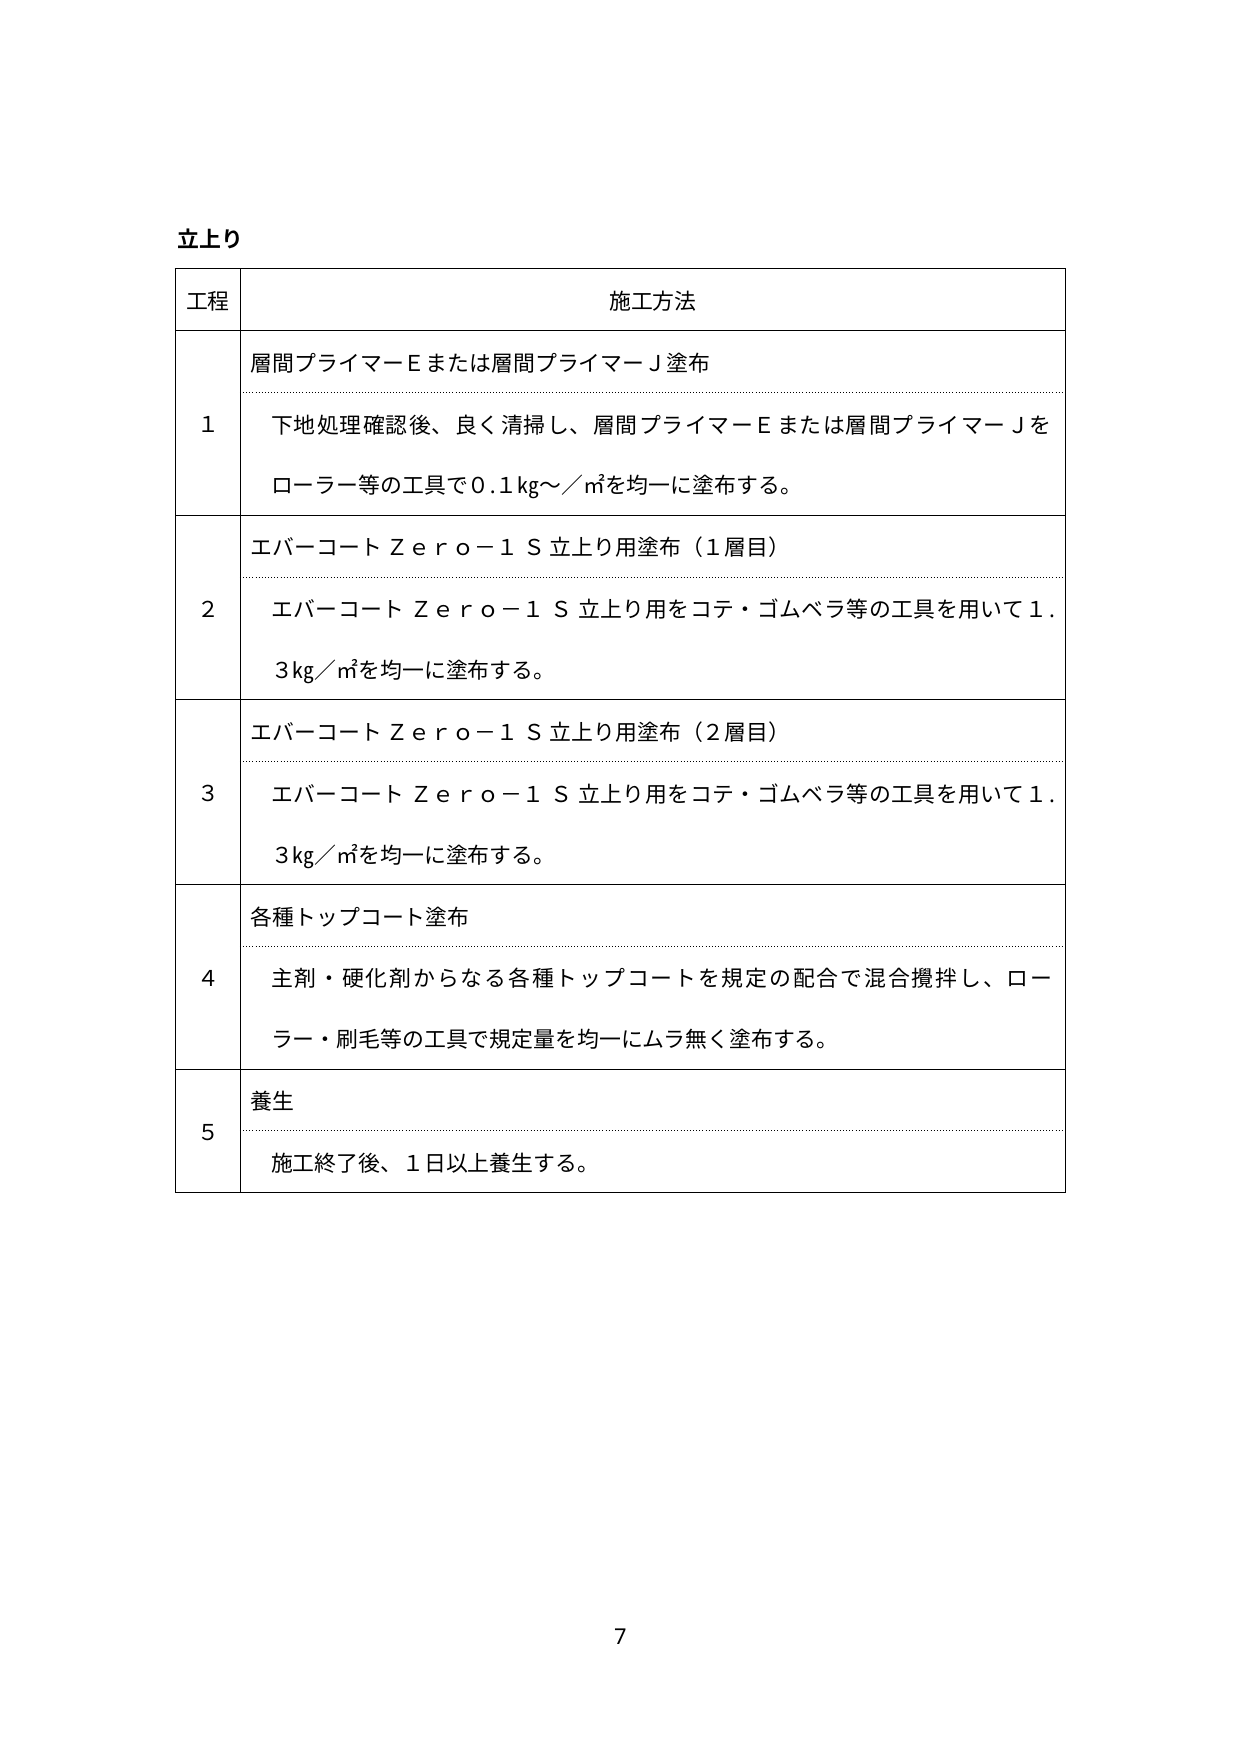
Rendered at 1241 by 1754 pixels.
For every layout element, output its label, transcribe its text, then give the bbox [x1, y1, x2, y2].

table_cell エバーコート Ｚｅｒｏ－１ Ｓ 立上り用をコテ・ゴムベラ等の工具を用いて１.３㎏／㎡を均一に塗布する。 [241, 577, 1065, 699]
table_cell ３ [176, 700, 240, 884]
table_header 施工方法 [241, 269, 1065, 330]
table_cell 主剤・硬化剤からなる各種トップコートを規定の配合で混合攪拌し、ローラー・刷毛等の工具で規定量を均一にムラ無く塗布する。 [241, 946, 1065, 1068]
table_cell ４ [176, 885, 240, 1068]
table_cell 各種トップコート塗布 [241, 885, 1065, 946]
table_cell 養生 [241, 1070, 1065, 1130]
table_cell ２ [176, 516, 240, 699]
table_cell ５ [176, 1070, 240, 1192]
table_cell １ [176, 331, 240, 515]
table_header 工程 [176, 269, 240, 330]
table_cell エバーコート Ｚｅｒｏ－１ Ｓ 立上り用塗布（１層目） [241, 516, 1065, 577]
table_cell 層間プライマーＥまたは層間プライマーＪ塗布 [241, 331, 1065, 392]
table_cell エバーコート Ｚｅｒｏ－１ Ｓ 立上り用塗布（２層目） [241, 700, 1065, 761]
table_cell エバーコート Ｚｅｒｏ－１ Ｓ 立上り用をコテ・ゴムベラ等の工具を用いて１.３㎏／㎡を均一に塗布する。 [241, 761, 1065, 884]
table_cell 下地処理確認後、良く清掃し、層間プライマーＥまたは層間プライマーＪをローラー等の工具で０.１㎏～／㎡を均一に塗布する。 [241, 392, 1065, 515]
text 立上り [177, 207, 1063, 268]
table_cell 施工終了後、１日以上養生する。 [241, 1130, 1065, 1192]
